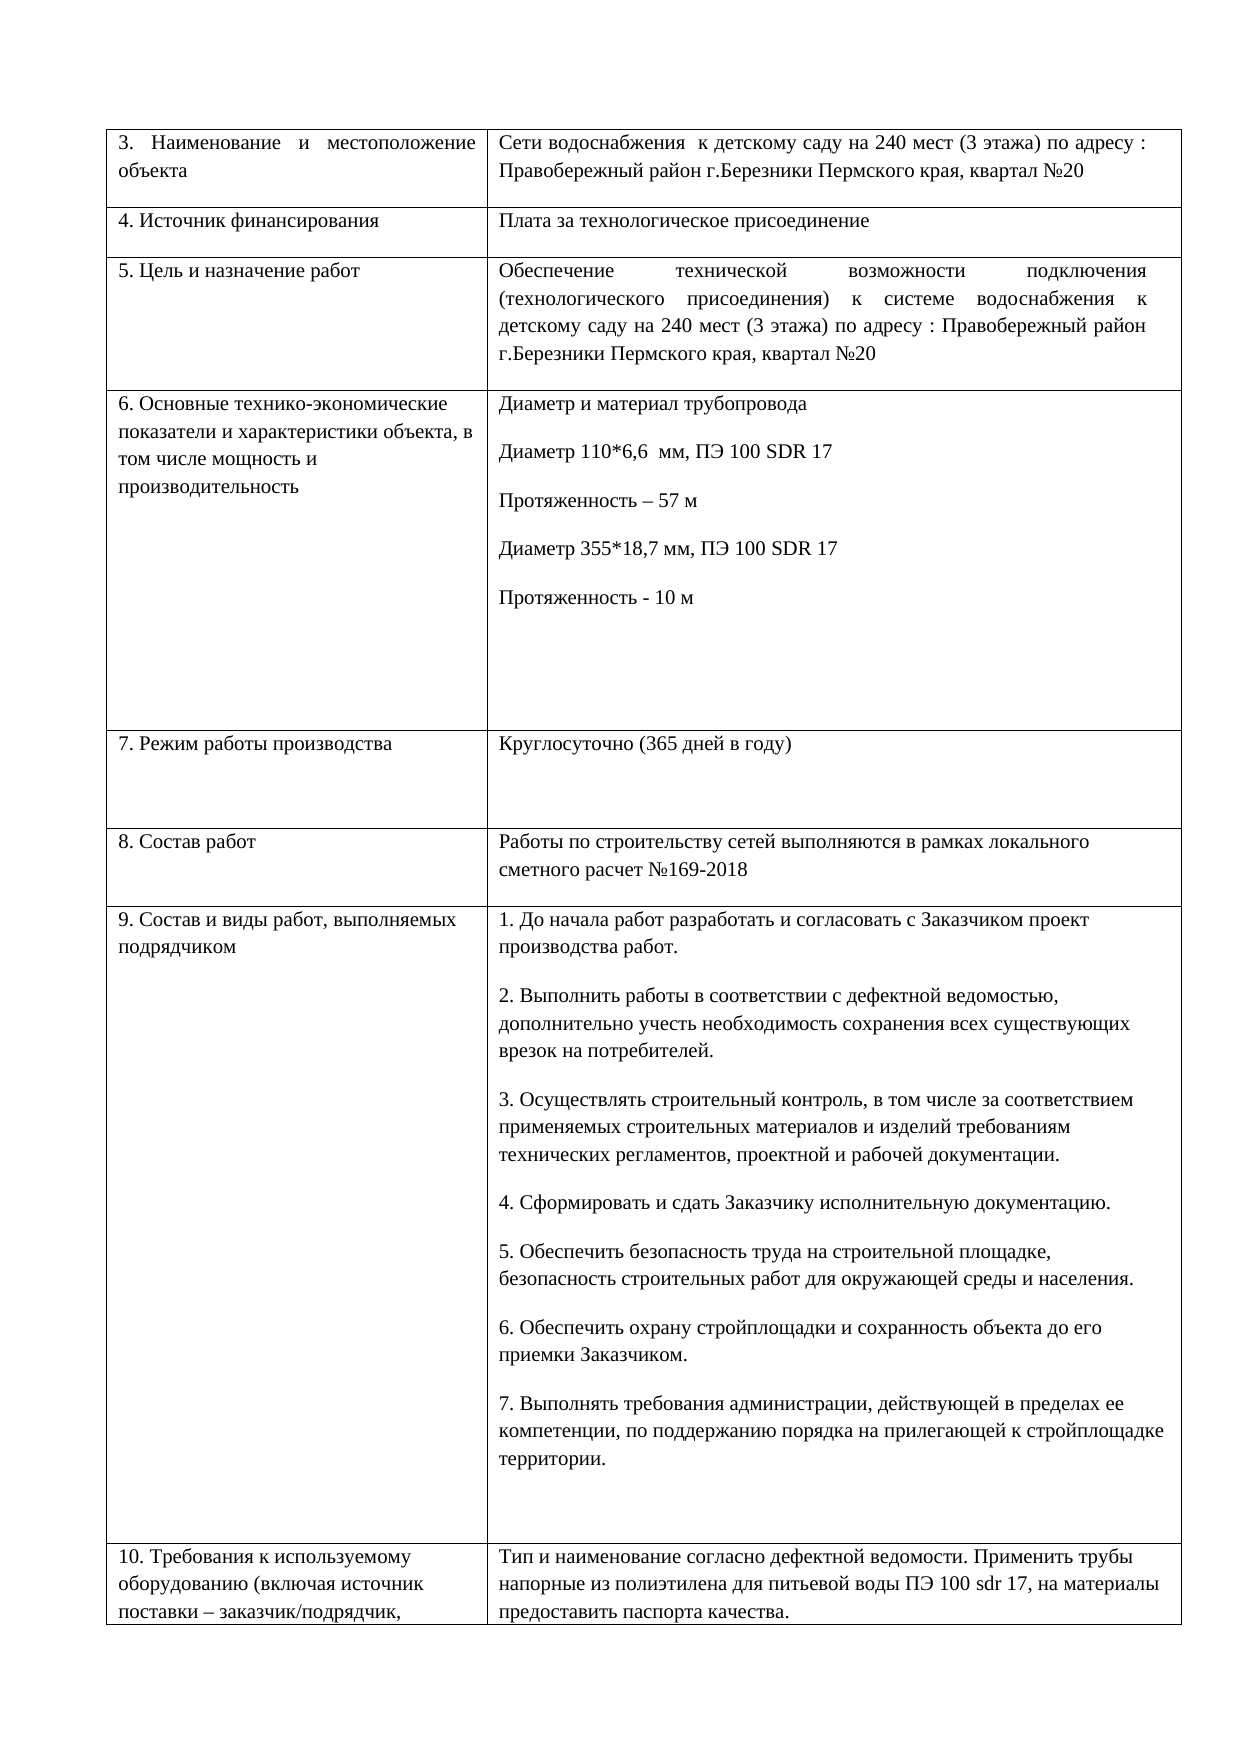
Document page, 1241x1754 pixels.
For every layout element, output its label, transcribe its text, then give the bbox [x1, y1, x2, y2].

table_cell 4. Источник финансирования [107, 208, 487, 257]
table_cell 5. Цель и назначение работ [107, 258, 487, 390]
table_cell 9. Состав и виды работ, выполняемых подрядчиком [107, 907, 487, 1543]
table_cell Круглосуточно (365 дней в году) [488, 731, 1181, 828]
table_cell Работы по строительству сетей выполняются в рамках локального сметного расчет №169-2018 [488, 829, 1181, 906]
table_cell Сети водоснабжения к детскому саду на 240 мест (3 этажа) по адресу : Правобережный район г.Березники Пермского края, квартал №20 [488, 130, 1181, 207]
table_cell 7. Режим работы производства [107, 731, 487, 828]
table_cell 3. Наименование и местоположение объекта [107, 130, 487, 207]
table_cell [107, 1544, 487, 1624]
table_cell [488, 1544, 1181, 1624]
table_cell Обеспечение технической возможности подключения (технологического присоединения) к системе водоснабжения к детскому саду на 240 мест (3 этажа) по адресу : Правобережный район г.Березники Пермского края, квартал №20 [488, 258, 1181, 390]
table_cell Диаметр и материал трубопровода Диаметр 110*6,6 мм, ПЭ 100 SDR 17 Протяженность – 57 м Диаметр 355*18,7 мм, ПЭ 100 SDR 17 Протяженность - 10 м [488, 391, 1181, 730]
table_cell 6. Основные технико-экономические показатели и характеристики объекта, в том числе мощность и производительность [107, 391, 487, 730]
table_cell 8. Состав работ [107, 829, 487, 906]
table_cell Плата за технологическое присоединение [488, 208, 1181, 257]
table_cell 1. До начала работ разработать и согласовать с Заказчиком проект производства работ. 2. Выполнить работы в соответствии с дефектной ведомостью, дополнительно учесть необходимость сохранения всех существующих врезок на потребителей. 3. Осуществлять строительный контроль, в том числе за соответствием применяемых строительных материалов и изделий требованиям технических регламентов, проектной и рабочей документации. 4. Сформировать и сдать Заказчику исполнительную документацию. 5. Обеспечить безопасность труда на строительной площадке, безопасность строительных работ для окружающей среды и населения. 6. Обеспечить охрану стройплощадки и сохранность объекта до его приемки Заказчиком. 7. Выполнять требования администрации, действующей в пределах ее компетенции, по поддержанию порядка на прилегающей к стройплощадке территории. [488, 907, 1181, 1543]
